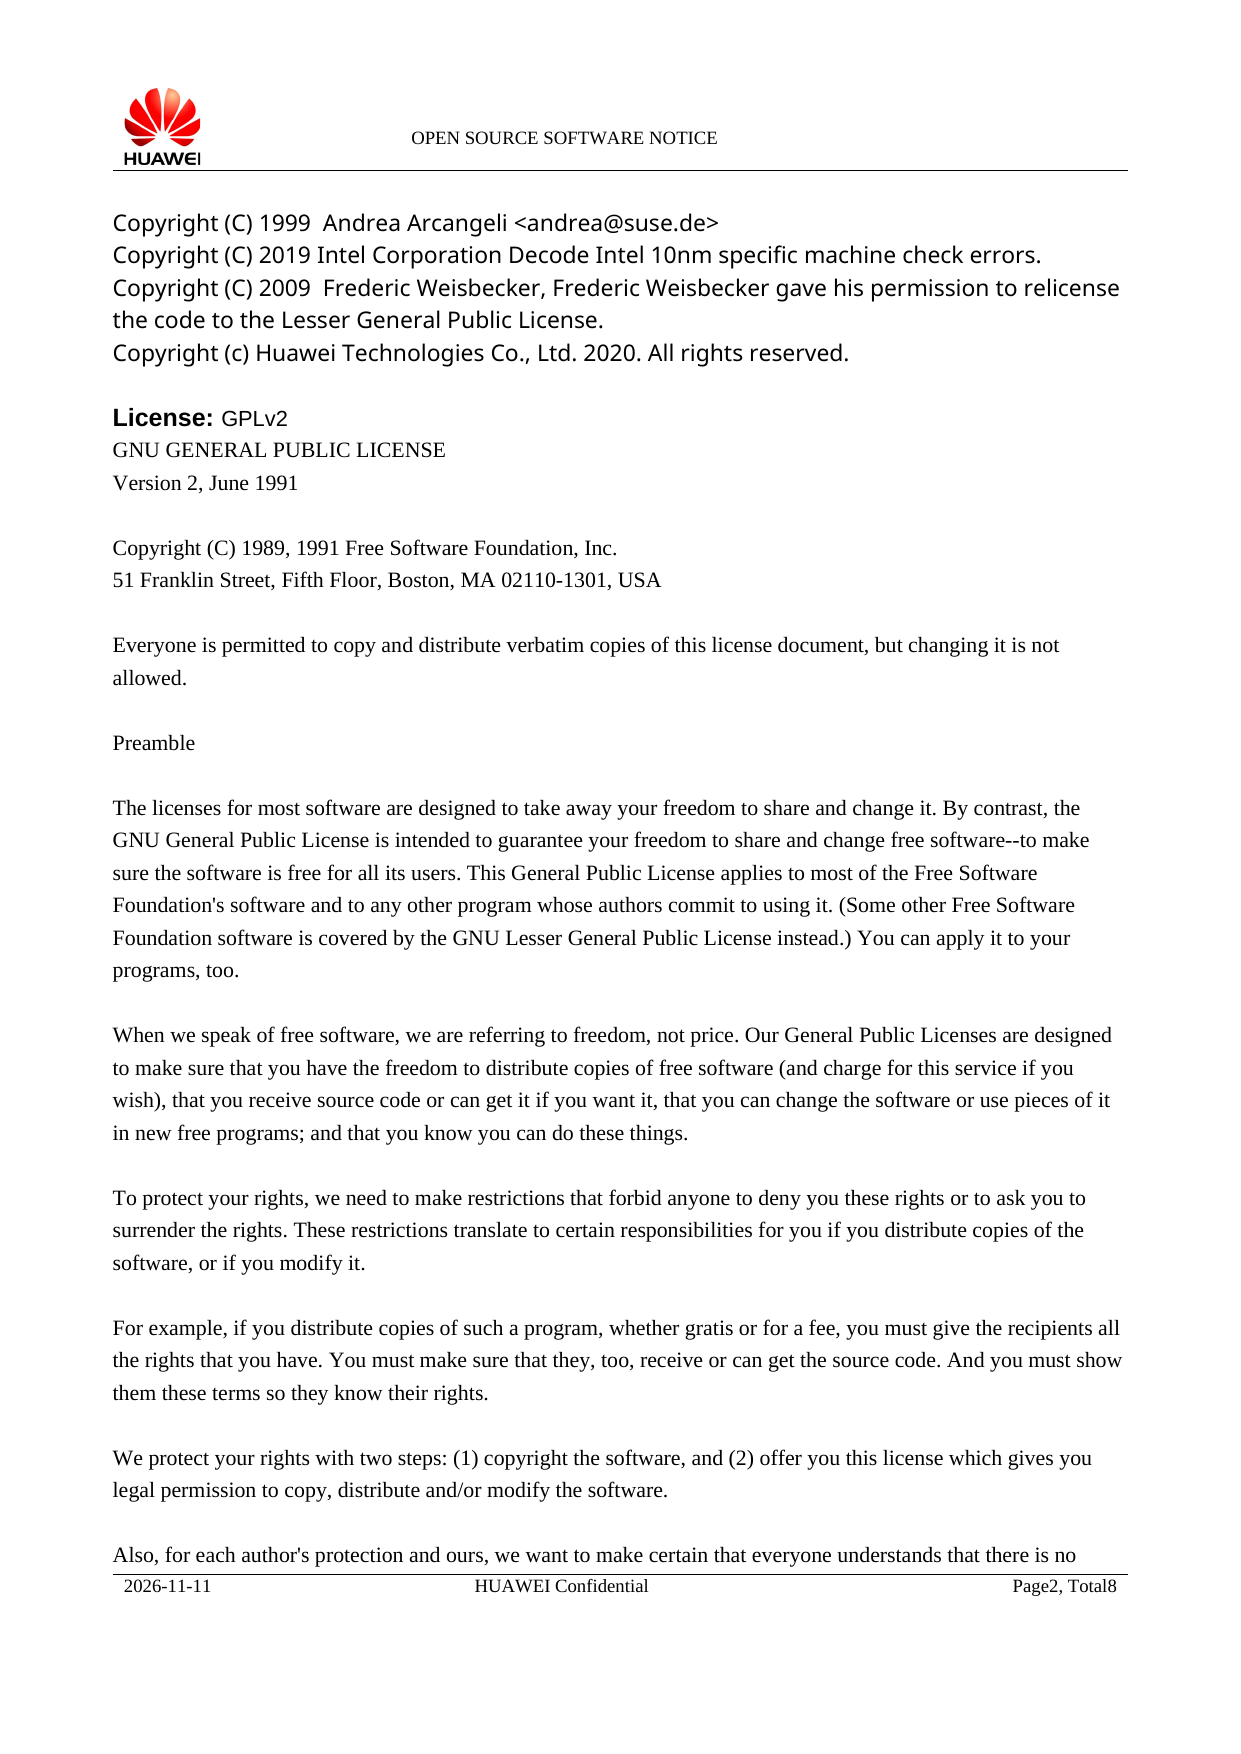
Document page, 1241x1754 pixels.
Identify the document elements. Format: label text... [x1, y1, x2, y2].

picture [124, 88, 201, 165]
text License: GPLv2 [112, 401, 1128, 434]
